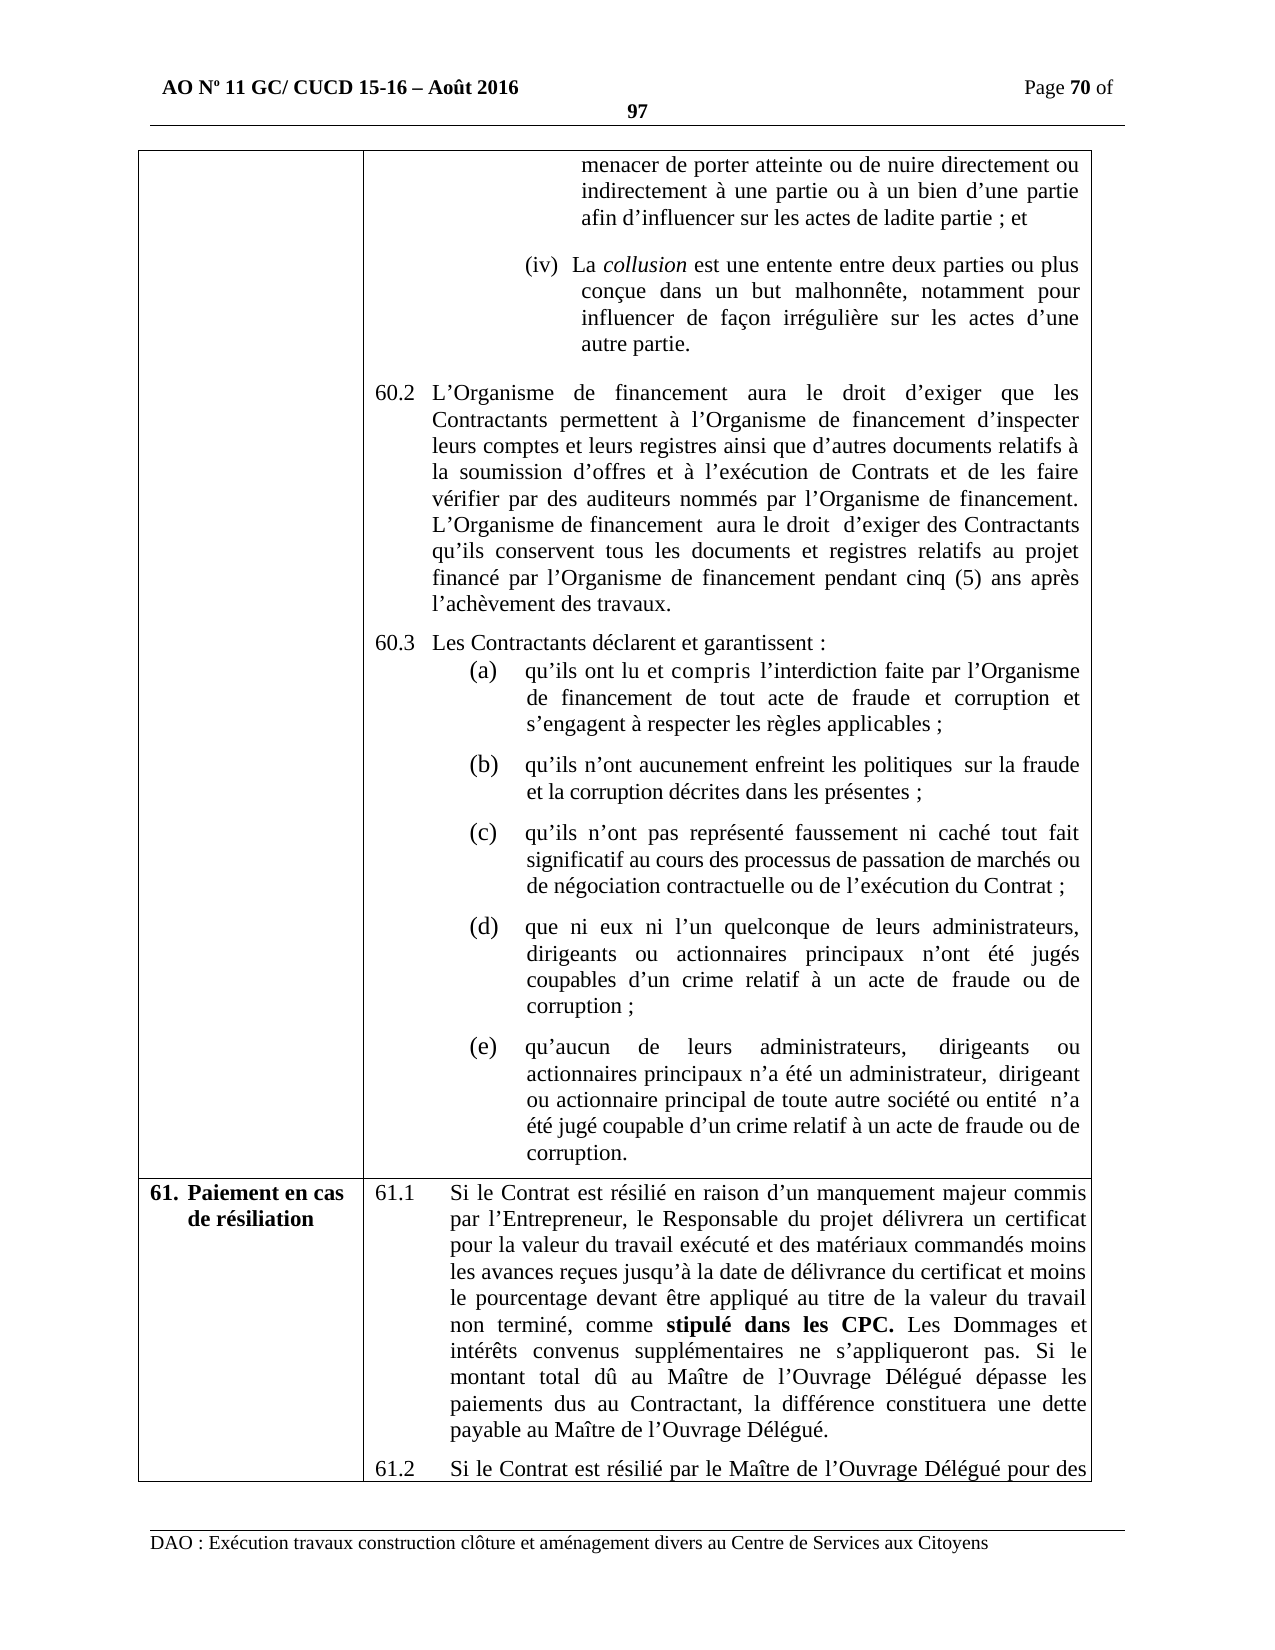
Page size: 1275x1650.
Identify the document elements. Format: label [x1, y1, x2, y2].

table_cell [364, 1179, 1091, 1481]
table_cell [139, 1179, 363, 1481]
table_cell [364, 151, 1091, 1178]
table_cell [139, 151, 363, 1178]
